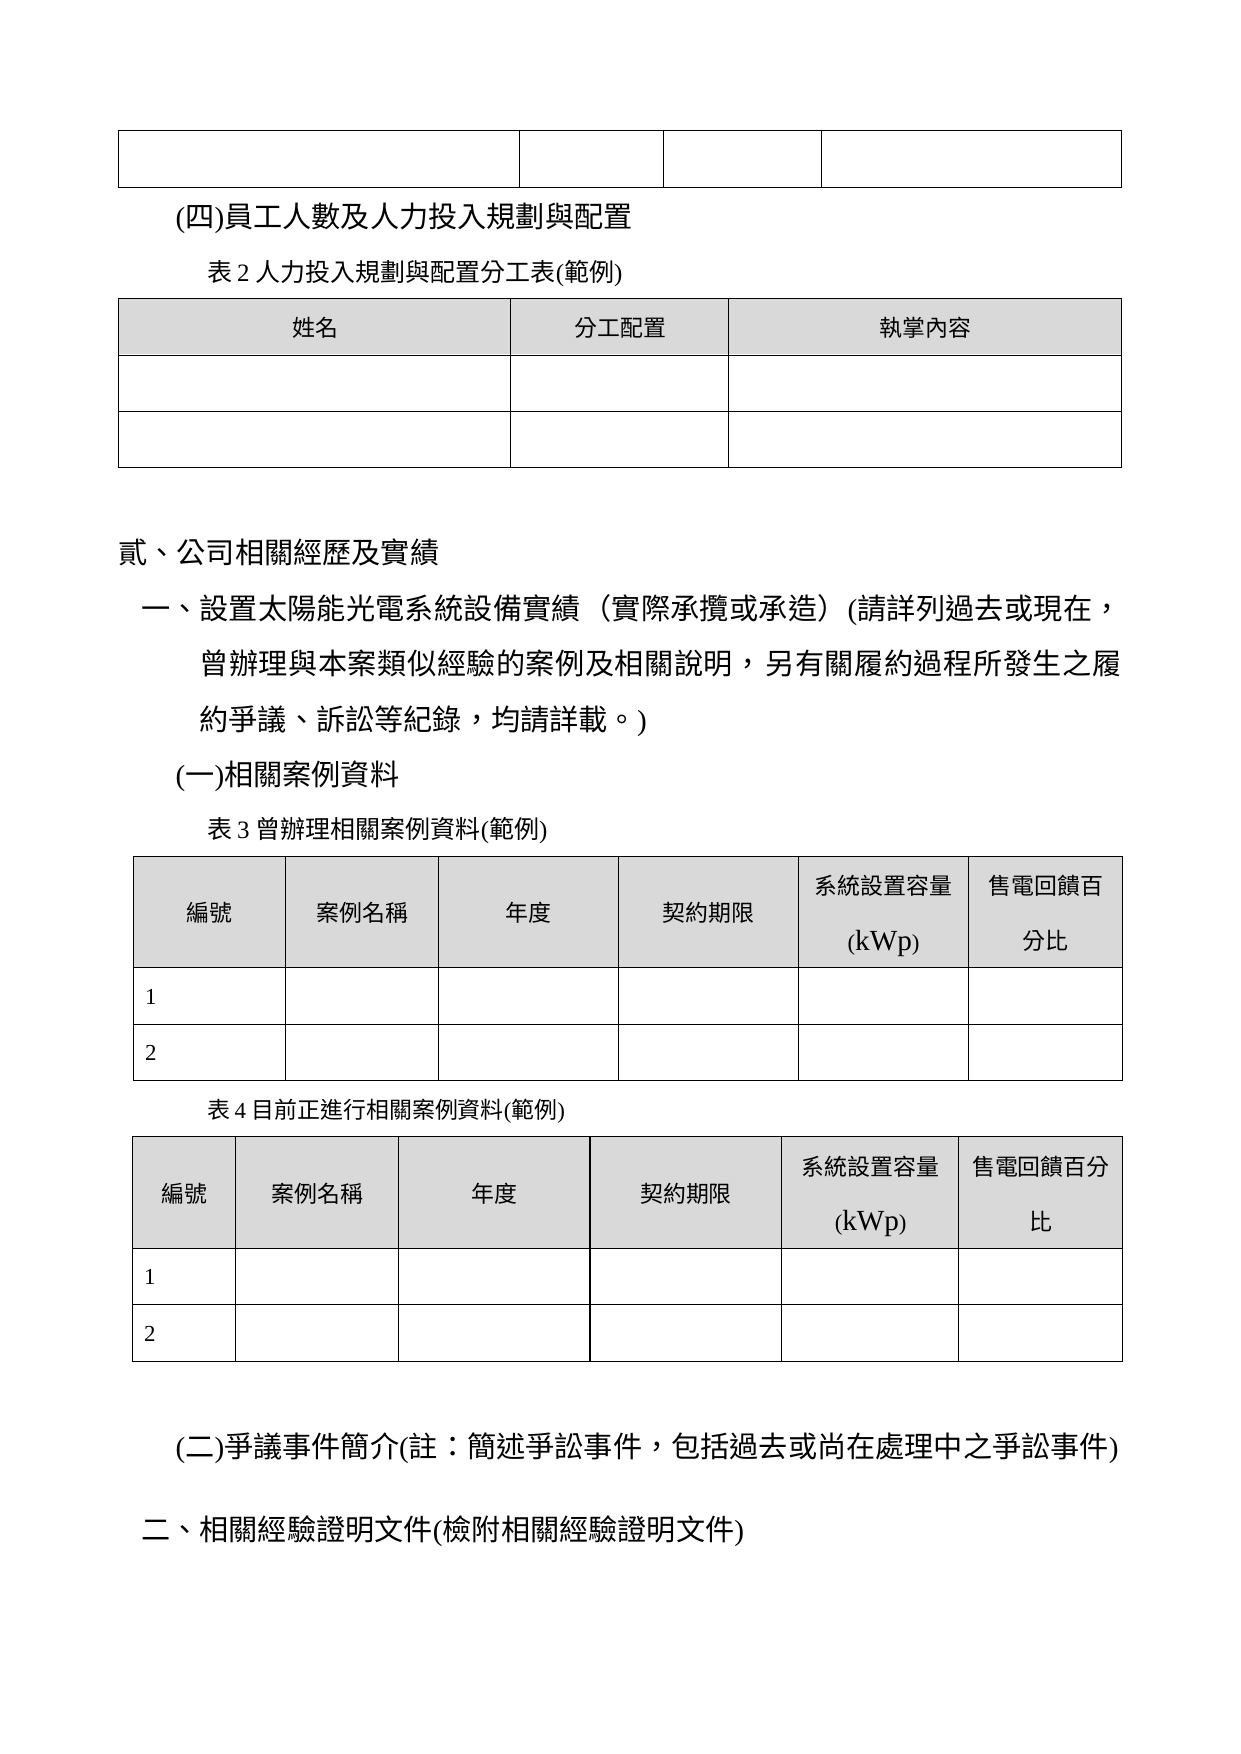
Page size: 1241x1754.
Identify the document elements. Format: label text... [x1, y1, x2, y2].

table_cell [439, 968, 618, 1023]
table_cell [969, 1025, 1122, 1080]
table_header 售電回饋百分比 [959, 1137, 1122, 1248]
table_header 編號 [134, 857, 285, 967]
table_header 分工配置 [511, 299, 728, 354]
list 相關經驗證明文件(檢附相關經驗證明文件) [141, 1500, 1122, 1555]
table_cell [969, 968, 1122, 1023]
table_cell [511, 356, 728, 411]
table_cell [619, 968, 798, 1023]
table_cell [619, 1025, 798, 1080]
table_cell [591, 1305, 781, 1361]
list 員工人數及人力投入規劃與配置 [175, 188, 1122, 243]
table_cell [664, 131, 821, 187]
list 相關案例資料 [175, 745, 1122, 800]
table_header 年度 [439, 857, 618, 967]
table_cell [799, 968, 968, 1023]
table_header 售電回饋百分比 [969, 857, 1122, 967]
table_cell [511, 412, 728, 467]
table_cell [782, 1249, 958, 1304]
table_cell [729, 412, 1121, 467]
table_header 案例名稱 [286, 857, 438, 967]
table_header 姓名 [119, 299, 510, 354]
text 表3 曾辦理相關案例資料(範例) [207, 800, 1122, 856]
table_cell [959, 1249, 1122, 1304]
table_cell [822, 131, 1121, 187]
table_header 執掌內容 [729, 299, 1121, 354]
table_cell [286, 1025, 438, 1080]
table_cell [782, 1305, 958, 1361]
table_header 編號 [133, 1137, 235, 1248]
table_cell [729, 356, 1121, 411]
list 爭議事件簡介(註：簡述爭訟事件，包括過去或尚在處理中之爭訟事件) [175, 1417, 1122, 1472]
table_cell 1 [133, 1249, 235, 1304]
list 設置太陽能光電系統設備實績（實際承攬或承造）(請詳列過去或現在，曾辦理與本案類似經驗的案例及相關說明，另有關履約過程所發生之履約爭議、訴訟等紀錄，均請詳載。) [141, 579, 1122, 745]
table_cell [399, 1249, 589, 1304]
table_cell [399, 1305, 589, 1361]
table_header 系統設置容量(kWp) [782, 1137, 958, 1248]
table_cell 2 [133, 1305, 235, 1361]
table_cell [286, 968, 438, 1023]
table_cell [591, 1249, 781, 1304]
table_header 契約期限 [619, 857, 798, 967]
table_header 案例名稱 [236, 1137, 398, 1248]
table_header 契約期限 [591, 1137, 781, 1248]
table_cell [520, 131, 663, 187]
table_cell 2 [134, 1025, 285, 1080]
table_cell [439, 1025, 618, 1080]
table_cell [236, 1305, 398, 1361]
table_header 系統設置容量(kWp) [799, 857, 968, 967]
table_cell [119, 356, 510, 411]
text 貳、公司相關經歷及實績 [118, 524, 1122, 579]
table_cell [959, 1305, 1122, 1361]
table_cell [236, 1249, 398, 1304]
text 表2 人力投入規劃與配置分工表(範例) [207, 243, 1122, 298]
table_cell [119, 412, 510, 467]
text 表4 目前正進行相關案例資料(範例) [207, 1081, 1122, 1136]
table_header 年度 [399, 1137, 589, 1248]
table_cell [799, 1025, 968, 1080]
table_cell 1 [134, 968, 285, 1023]
table_cell [119, 131, 519, 187]
